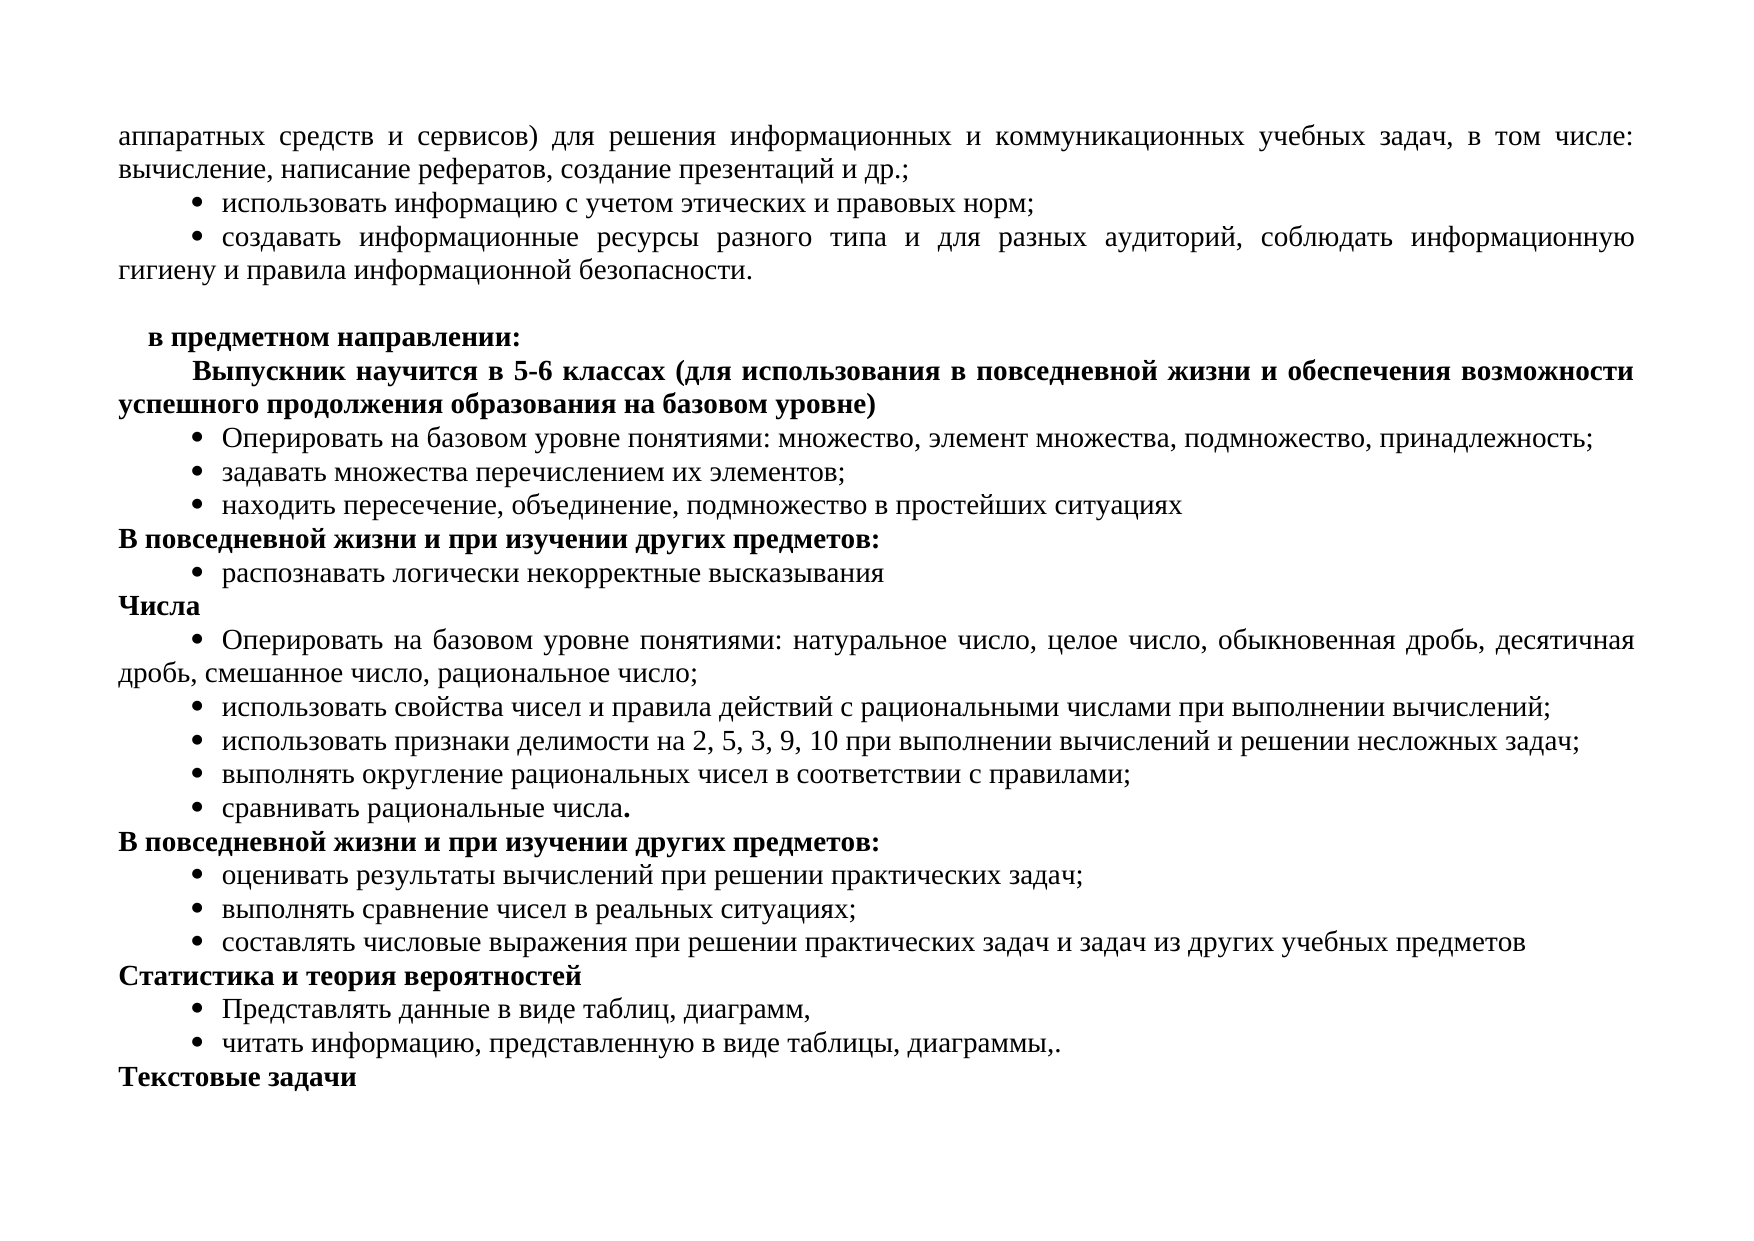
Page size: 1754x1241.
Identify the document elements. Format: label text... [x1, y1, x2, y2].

list читать информацию, представленную в виде таблицы, диаграммы,. [118, 1025, 1636, 1059]
text Статистика и теория вероятностей [118, 958, 1636, 992]
list составлять числовые выражения при решении практических задач и задач из других учебных предметов [118, 924, 1636, 958]
list использовать свойства чисел и правила действий с рациональными числами при выполнении вычислений; [118, 689, 1636, 723]
list Представлять данные в виде таблиц, диаграмм, [118, 992, 1636, 1025]
list сравнивать рациональные числа. [118, 790, 1636, 824]
text Выпускник научится в 5-6 классах (для использования в повседневной жизни и обеспечения возможности успешного продолжения образования на базовом уровне) [118, 353, 1636, 420]
list использовать информацию с учетом этических и правовых норм; [118, 185, 1636, 219]
list выполнять округление рациональных чисел в соответствии с правилами; [118, 756, 1636, 790]
text В повседневной жизни и при изучении других предметов: [118, 824, 1636, 857]
list задавать множества перечислением их элементов; [118, 454, 1636, 487]
list Оперировать на базовом уровне понятиями: множество, элемент множества, подмножество, принадлежность; [118, 420, 1636, 454]
text Текстовые задачи [118, 1059, 1636, 1092]
text в предметном направлении: [118, 319, 1636, 353]
list Оперировать на базовом уровне понятиями: натуральное число, целое число, обыкновенная дробь, десятичная дробь, смешанное число, рациональное число; [118, 622, 1636, 689]
list использовать признаки делимости на 2, 5, 3, 9, 10 при выполнении вычислений и решении несложных задач; [118, 723, 1636, 756]
text В повседневной жизни и при изучении других предметов: [118, 521, 1636, 555]
list создавать информационные ресурсы разного типа и для разных аудиторий, соблюдать информационную гигиену и правила информационной безопасности. [118, 219, 1636, 286]
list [118, 118, 1636, 185]
list находить пересечение, объединение, подмножество в простейших ситуациях [118, 487, 1636, 521]
list оценивать результаты вычислений при решении практических задач; [118, 857, 1636, 891]
list распознавать логически некорректные высказывания [118, 555, 1636, 588]
text Числа [118, 588, 1636, 622]
list выполнять сравнение чисел в реальных ситуациях; [118, 891, 1636, 924]
